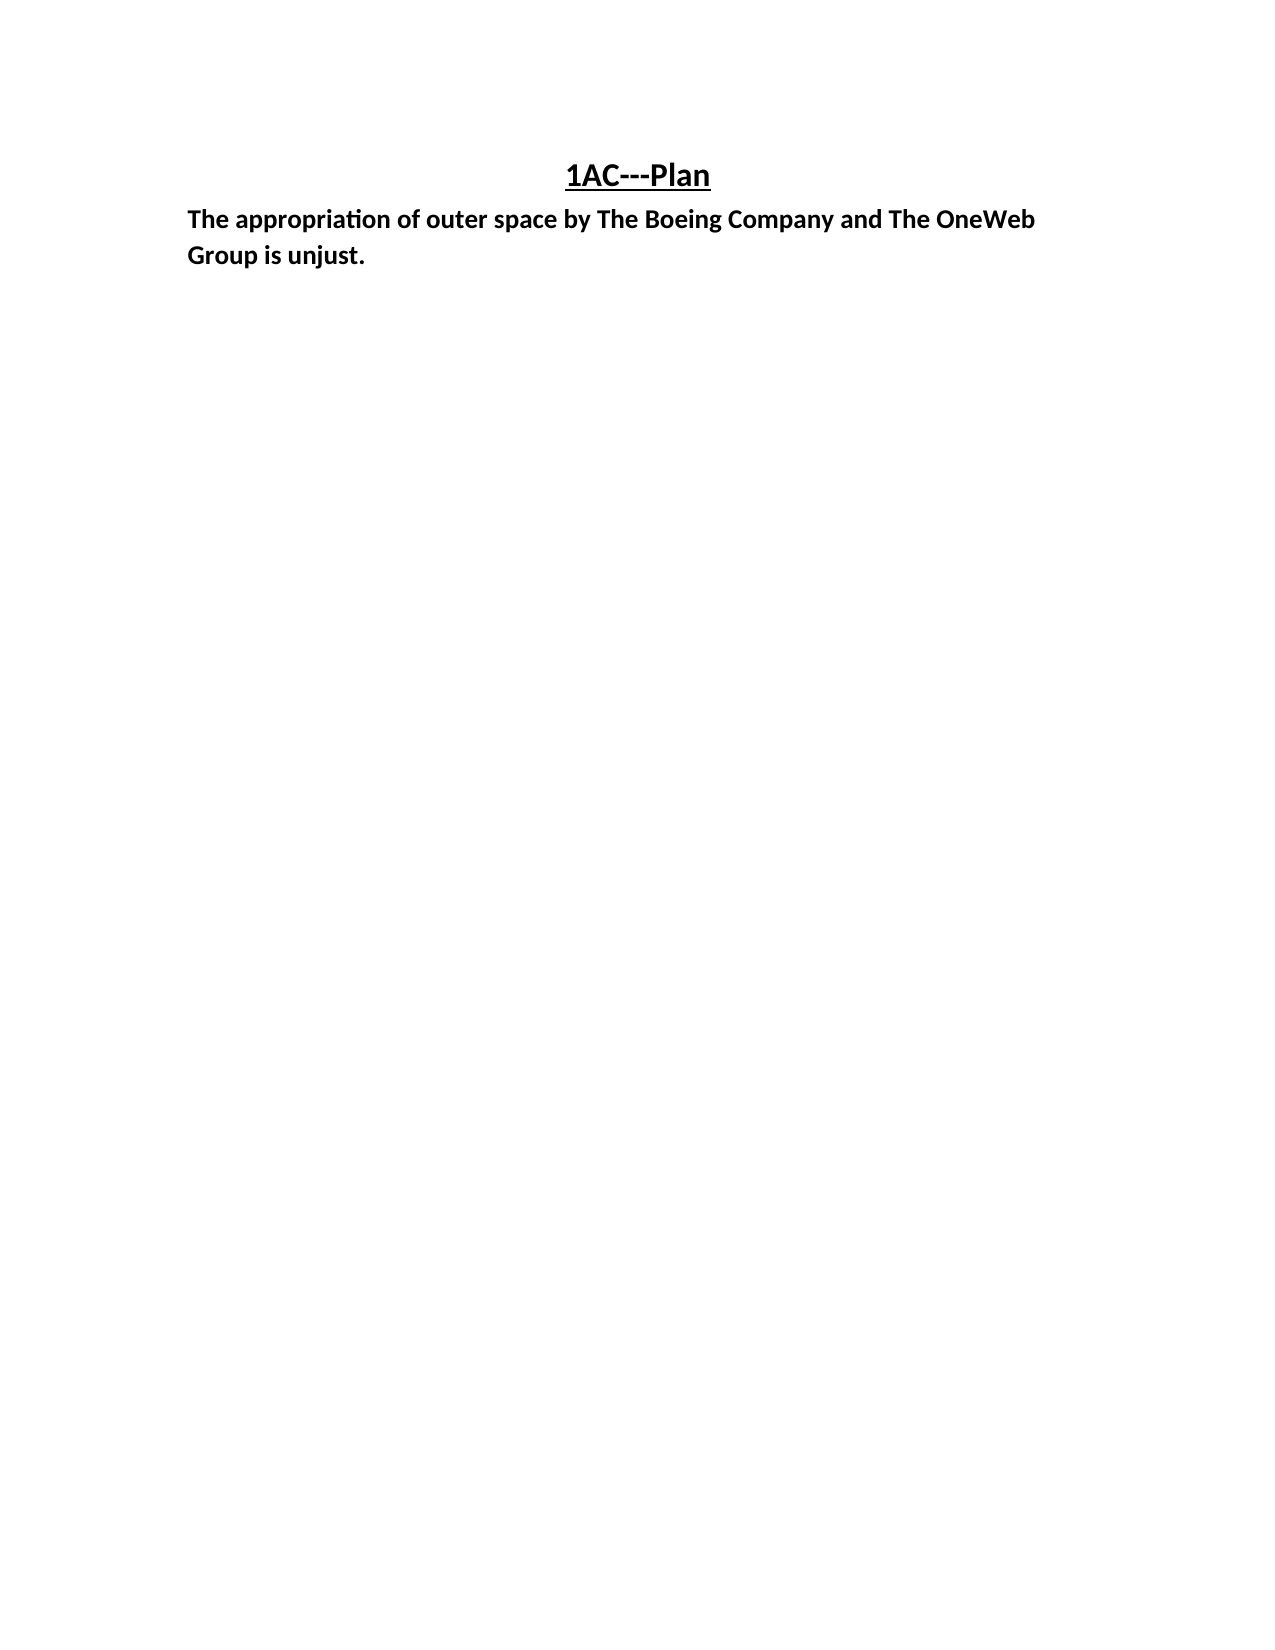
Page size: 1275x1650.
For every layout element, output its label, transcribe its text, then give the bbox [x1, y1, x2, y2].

subtitle The appropriation of outer space by The Boeing Company and The OneWeb Group is unjust. [187, 202, 1087, 271]
subtitle 1AC---Plan [187, 154, 1087, 195]
